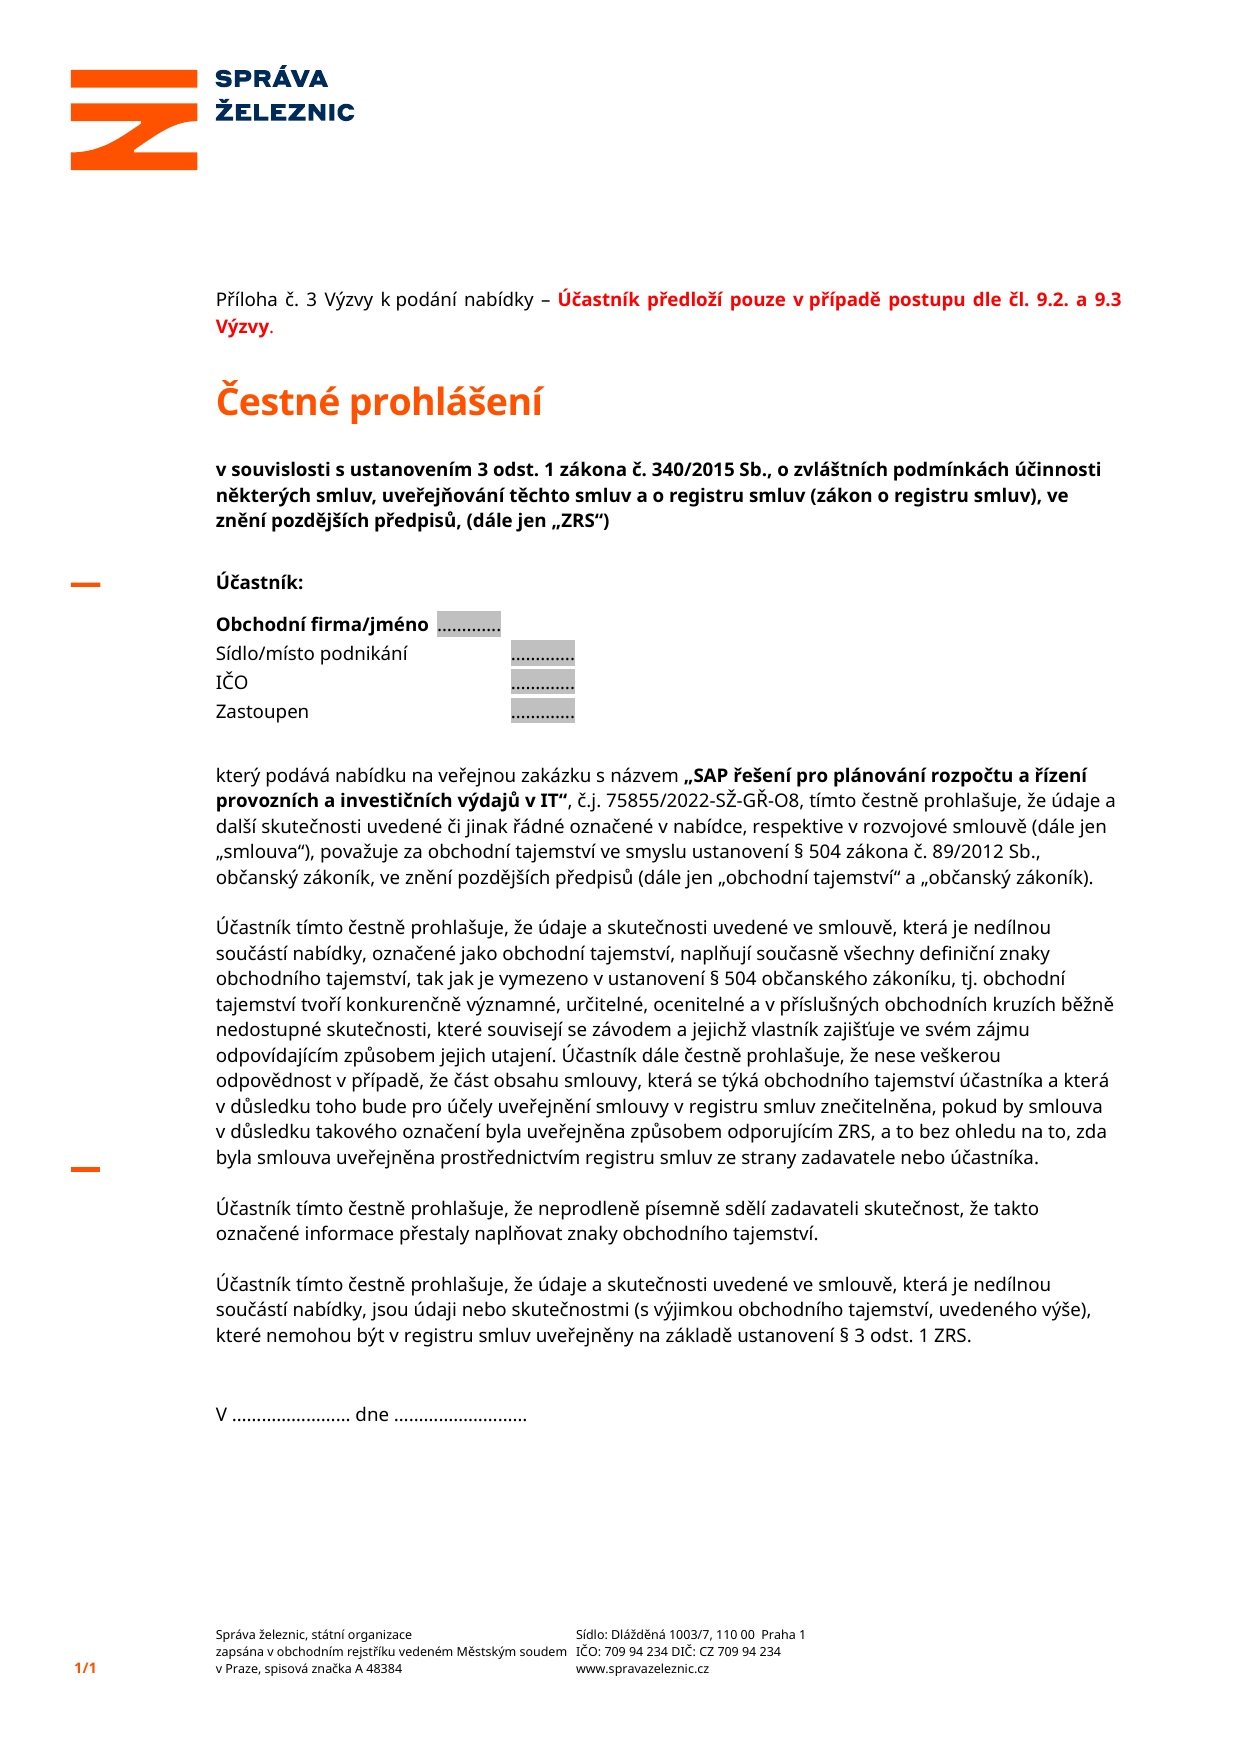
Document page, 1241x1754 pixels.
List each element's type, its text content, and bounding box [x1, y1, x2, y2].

subtitle Čestné prohlášení [216, 375, 1122, 426]
text Účastník tímto čestně prohlašuje, že neprodleně písemně sdělí zadavateli skutečnost, že takto označené informace přestaly naplňovat znaky obchodního tajemství. [216, 1195, 1122, 1246]
text v souvislosti s ustanovením 3 odst. 1 zákona č. 340/2015 Sb., o zvláštních podmínkách účinnosti některých smluv, uveřejňování těchto smluv a o registru smluv (zákon o registru smluv), ve znění pozdějších předpisů, (dále jen „ZRS“) [216, 456, 1122, 533]
text Účastník tímto čestně prohlašuje, že údaje a skutečnosti uvedené ve smlouvě, která je nedílnou součástí nabídky, označené jako obchodní tajemství, naplňují současně všechny definiční znaky obchodního tajemství, tak jak je vymezeno v ustanovení § 504 občanského zákoníku, tj. obchodní tajemství tvoří konkurenčně významné, určitelné, ocenitelné a v příslušných obchodních kruzích běžně nedostupné skutečnosti, které souvisejí se závodem a jejichž vlastník zajišťuje ve svém zájmu odpovídajícím způsobem jejich utajení. Účastník dále čestně prohlašuje, že nese veškerou odpovědnost v případě, že část obsahu smlouvy, která se týká obchodního tajemství účastníka a která v důsledku toho bude pro účely uveřejnění smlouvy v registru smluv znečitelněna, pokud by smlouva v důsledku takového označení byla uveřejněna způsobem odporujícím ZRS, a to bez ohledu na to, zda byla smlouva uveřejněna prostřednictvím registru smluv ze strany zadavatele nebo účastníka. [216, 914, 1122, 1170]
text V …………………… dne ……………………… [216, 1398, 1121, 1427]
text Obchodní firma/jméno …………. [216, 608, 1122, 637]
text Příloha č. 3 Výzvy k podání nabídky – Účastník předloží pouze v případě postupu dle čl. 9.2. a 9.3 Výzvy. [216, 286, 1122, 339]
text Sídlo/místo podnikání …………. [216, 637, 1122, 666]
text Účastník: [216, 565, 1122, 596]
text Zastoupen …………. [216, 695, 1122, 724]
text který podává nabídku na veřejnou zakázku s názvem „SAP řešení pro plánování rozpočtu a řízení provozních a investičních výdajů v IT“, č.j. 75855/2022-SŽ-GŘ-O8, tímto čestně prohlašuje, že údaje a další skutečnosti uvedené či jinak řádné označené v nabídce, respektive v rozvojové smlouvě (dále jen „smlouva“), považuje za obchodní tajemství ve smyslu ustanovení § 504 zákona č. 89/2012 Sb., občanský zákoník, ve znění pozdějších předpisů (dále jen „obchodní tajemství“ a „občanský zákoník). [216, 762, 1122, 889]
text IČO …………. [216, 666, 1122, 695]
text Účastník tímto čestně prohlašuje, že údaje a skutečnosti uvedené ve smlouvě, která je nedílnou součástí nabídky, jsou údaji nebo skutečnostmi (s výjimkou obchodního tajemství, uvedeného výše), které nemohou být v registru smluv uveřejněny na základě ustanovení § 3 odst. 1 ZRS. [216, 1271, 1122, 1347]
